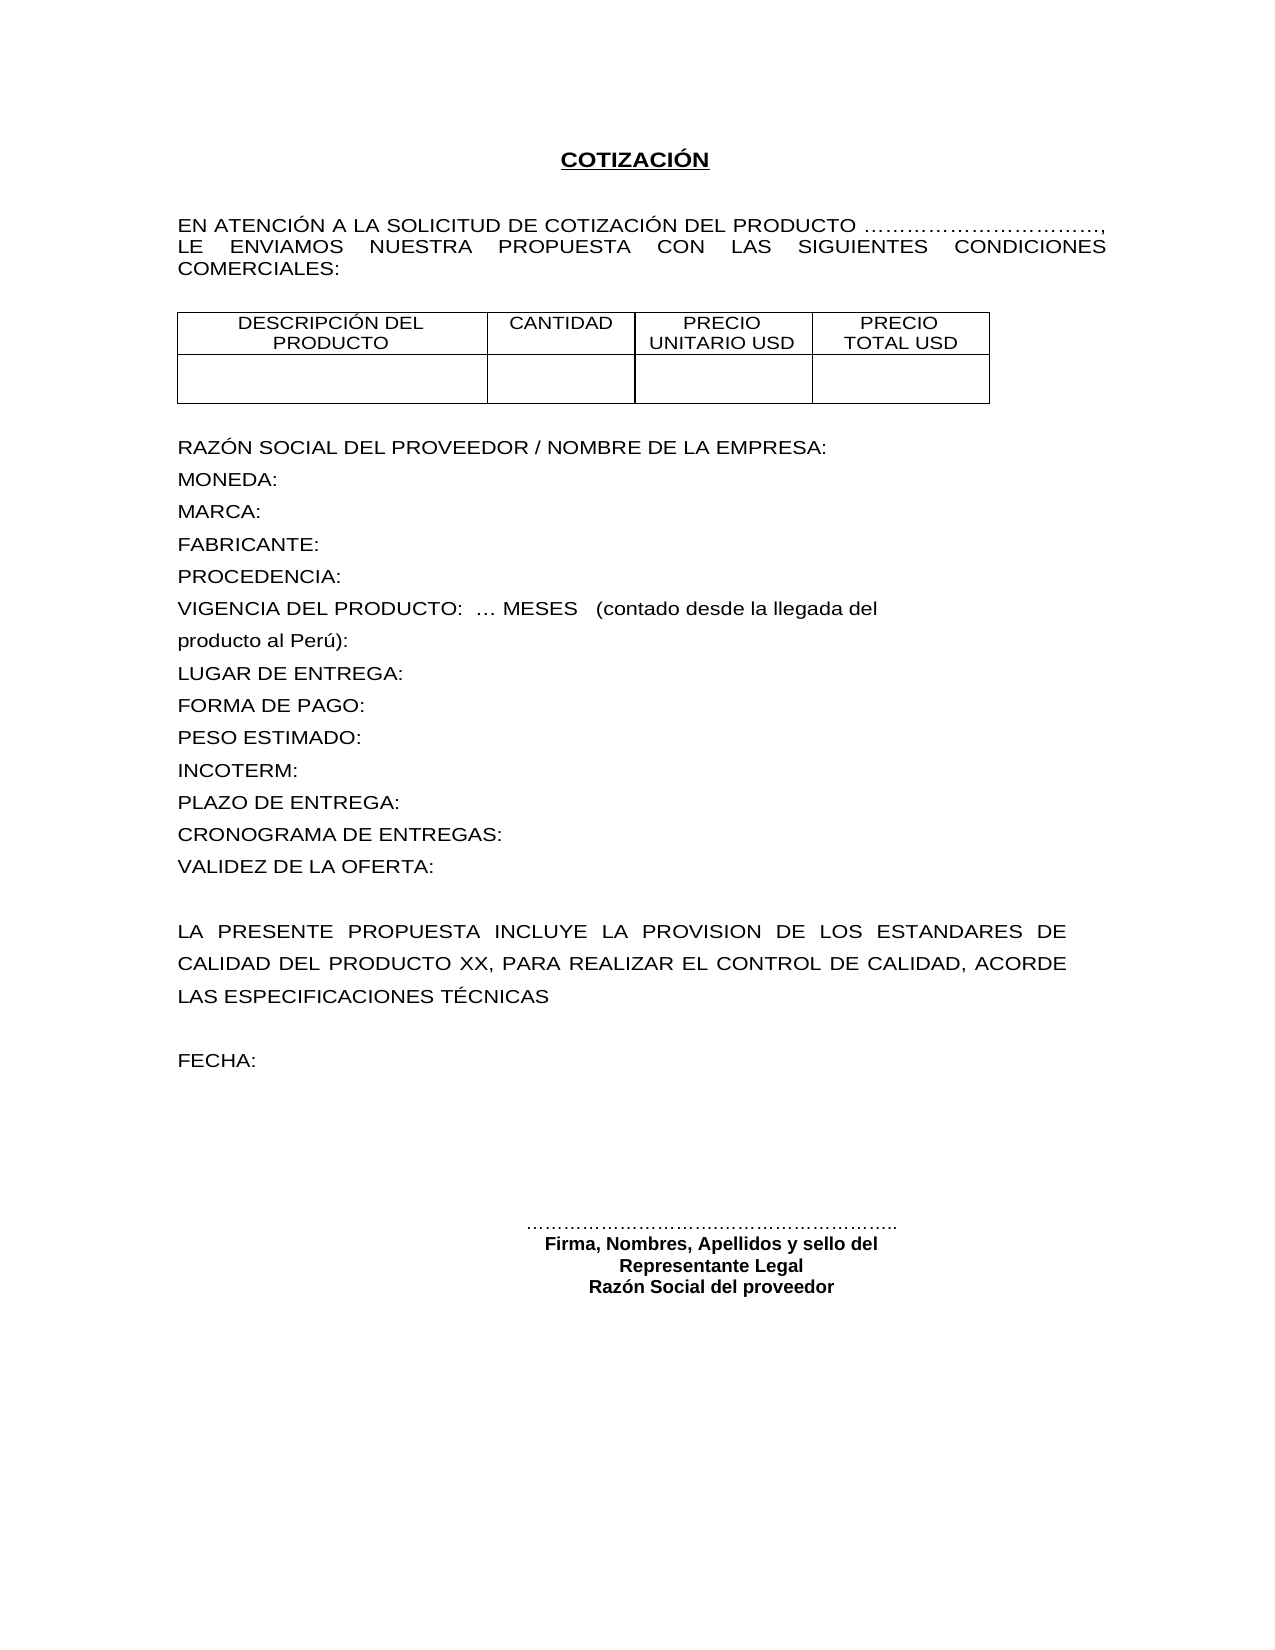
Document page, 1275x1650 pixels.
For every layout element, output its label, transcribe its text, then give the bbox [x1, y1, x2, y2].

table_header DESCRIPCIÓN DEL PRODUCTO [178, 313, 487, 353]
table_header CANTIDAD [488, 313, 634, 353]
text Razón Social del proveedor [325, 1276, 1098, 1298]
text EN ATENCIÓN A LA SOLICITUD DE COTIZACIÓN DEL PRODUCTO ……………………………, LE ENVIAMOS NUESTRA PROPUESTA CON LAS SIGUIENTES CONDICIONES COMERCIALES: [177, 215, 1107, 279]
text PROCEDENCIA: [177, 566, 926, 587]
text FORMA DE PAGO: [177, 695, 926, 716]
table_cell [813, 355, 989, 403]
text FECHA: [177, 1050, 926, 1072]
table_cell [178, 355, 487, 403]
text VALIDEZ DE LA OFERTA: [177, 856, 926, 878]
text LA PRESENTE PROPUESTA INCLUYE LA PROVISION DE LOS ESTANDARES DE CALIDAD DEL PRODUCTO XX, PARA REALIZAR EL CONTROL DE CALIDAD, ACORDE LAS ESPECIFICACIONES TÉCNICAS [177, 921, 1068, 1007]
text PLAZO DE ENTREGA: [177, 792, 926, 813]
text PESO ESTIMADO: [177, 727, 926, 749]
table_header PRECIO TOTAL USD [813, 313, 989, 353]
text Firma, Nombres, Apellidos y sello del [325, 1233, 1098, 1255]
text VIGENCIA DEL PRODUCTO: … MESES (contado desde la llegada del producto al Perú): [177, 598, 926, 652]
text MONEDA: [177, 469, 926, 490]
text MARCA: [177, 501, 926, 523]
text Representante Legal [325, 1255, 1098, 1276]
text COTIZACIÓN [177, 148, 1093, 172]
table_cell [636, 355, 812, 403]
text CRONOGRAMA DE ENTREGAS: [177, 824, 926, 846]
text LUGAR DE ENTREGA: [177, 662, 926, 684]
table_cell [488, 355, 634, 403]
text FABRICANTE: [177, 533, 926, 555]
text RAZÓN SOCIAL DEL PROVEEDOR / NOMBRE DE LA EMPRESA: [177, 436, 926, 458]
text INCOTERM: [177, 759, 926, 781]
table_header PRECIO UNITARIO USD [636, 313, 812, 353]
text ………………………….……………………….. [325, 1212, 1098, 1233]
